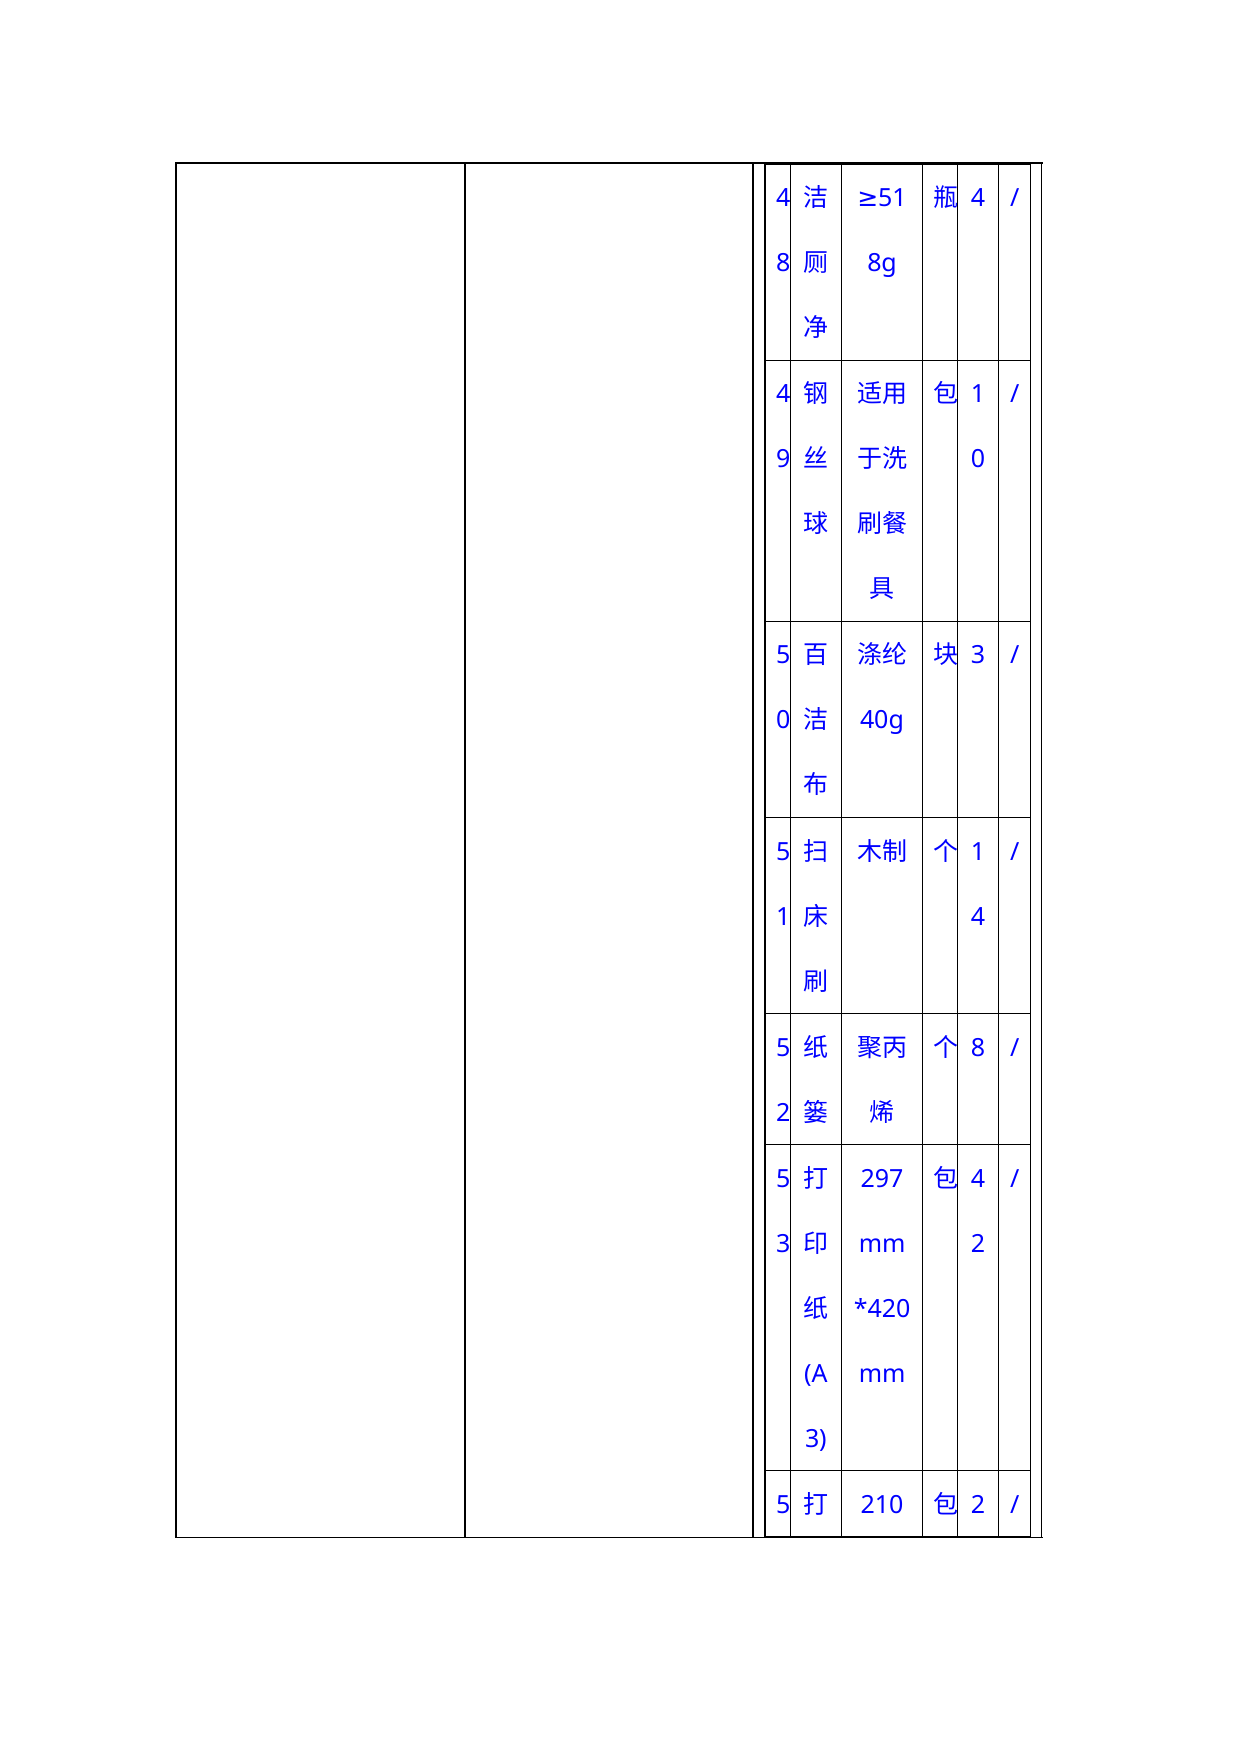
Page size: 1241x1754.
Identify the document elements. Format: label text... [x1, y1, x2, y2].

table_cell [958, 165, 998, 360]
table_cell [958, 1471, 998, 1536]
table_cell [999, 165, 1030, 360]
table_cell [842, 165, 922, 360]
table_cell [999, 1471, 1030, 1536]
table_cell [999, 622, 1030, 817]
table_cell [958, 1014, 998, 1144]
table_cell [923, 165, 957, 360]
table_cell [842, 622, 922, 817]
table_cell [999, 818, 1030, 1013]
table_cell 1 [177, 164, 464, 1537]
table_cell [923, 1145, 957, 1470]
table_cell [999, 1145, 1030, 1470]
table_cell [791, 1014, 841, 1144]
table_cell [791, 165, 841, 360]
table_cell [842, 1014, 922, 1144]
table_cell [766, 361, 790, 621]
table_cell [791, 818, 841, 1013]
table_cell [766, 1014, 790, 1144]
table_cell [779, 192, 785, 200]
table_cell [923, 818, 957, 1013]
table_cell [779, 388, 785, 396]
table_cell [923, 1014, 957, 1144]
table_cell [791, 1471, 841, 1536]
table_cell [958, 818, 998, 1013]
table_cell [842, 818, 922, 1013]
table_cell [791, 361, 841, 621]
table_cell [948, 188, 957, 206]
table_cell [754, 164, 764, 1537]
table_cell [466, 164, 752, 1537]
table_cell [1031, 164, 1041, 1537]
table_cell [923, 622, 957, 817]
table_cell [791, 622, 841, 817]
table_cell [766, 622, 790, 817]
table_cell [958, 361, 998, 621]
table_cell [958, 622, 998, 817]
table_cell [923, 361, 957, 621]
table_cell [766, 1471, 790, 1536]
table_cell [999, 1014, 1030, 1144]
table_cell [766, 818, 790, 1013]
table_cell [842, 361, 922, 621]
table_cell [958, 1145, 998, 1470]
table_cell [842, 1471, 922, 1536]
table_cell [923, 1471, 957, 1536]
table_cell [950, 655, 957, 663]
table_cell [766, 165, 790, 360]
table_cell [842, 1145, 922, 1470]
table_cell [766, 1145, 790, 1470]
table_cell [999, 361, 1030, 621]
